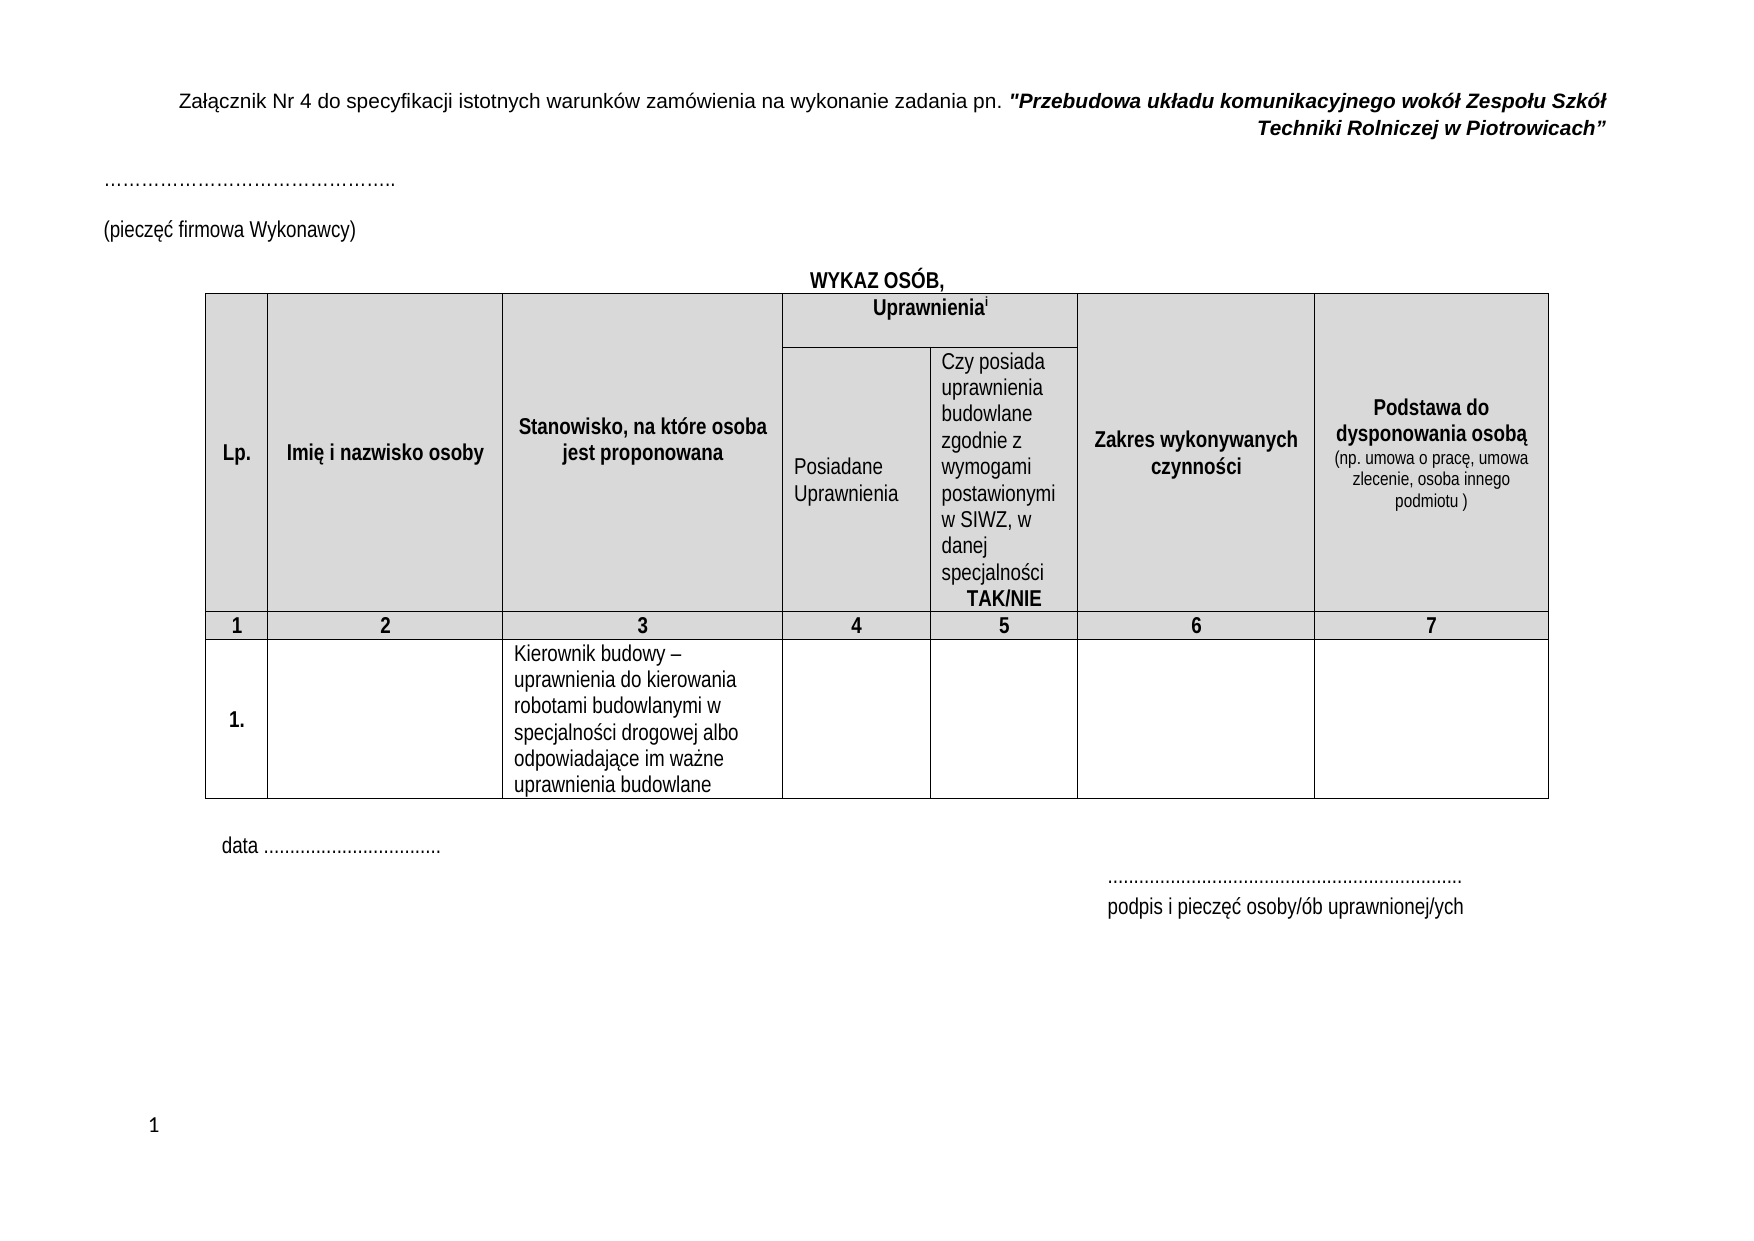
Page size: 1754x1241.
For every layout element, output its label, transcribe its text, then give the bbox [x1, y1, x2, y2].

table_cell 5 [931, 612, 1077, 639]
table_cell 3 [503, 612, 782, 639]
text .................................................................... [590, 862, 1606, 889]
table_header Imię i nazwisko osoby [268, 294, 502, 611]
table_cell 6 [1078, 612, 1314, 639]
table_cell [1315, 640, 1548, 798]
table_cell Posiadane Uprawnienia [783, 348, 930, 611]
text WYKAZ OSÓB, [148, 267, 1606, 293]
table_cell 4 [783, 612, 930, 639]
text podpis i pieczęć osoby/ób uprawnionej/ych [590, 893, 1606, 919]
table_cell 1. [206, 640, 267, 798]
table_cell Kierownik budowy – uprawnienia do kierowania robotami budowlanymi w specjalności drogowej albo odpowiadające im ważne uprawnienia budowlane [503, 640, 782, 798]
text data .................................. [148, 832, 1606, 858]
text (pieczęć firmowa Wykonawcy) [103, 216, 1606, 242]
text ……………………………………….. [103, 164, 1606, 191]
table_cell Czy posiada uprawnienia budowlane zgodnie z wymogami postawionymi w SIWZ, w danej specjalności TAK/NIE [931, 348, 1077, 611]
table_header Stanowisko, na które osoba jest proponowana [503, 294, 782, 611]
table_cell 2 [268, 612, 502, 639]
table_header Podstawa do dysponowania osobą (np. umowa o pracę, umowa zlecenie, osoba innego podmiotu ) [1315, 294, 1548, 611]
table_cell 1 [206, 612, 267, 639]
table_header Lp. [206, 294, 267, 611]
table_header Uprawnienia [783, 294, 1077, 347]
table_header Zakres wykonywanych czynności [1078, 294, 1314, 611]
text Załącznik Nr 4 do specyfikacji istotnych warunków zamówienia na wykonanie zadania pn. "Przebudowa układu komunikacyjnego wokół Zespołu Szkół Techniki Rolniczej w Piotrowicach” [148, 89, 1606, 140]
table_cell [268, 640, 502, 798]
table_cell [931, 640, 1077, 798]
table_cell [1078, 640, 1314, 798]
table_cell [783, 640, 930, 798]
table_cell 7 [1315, 612, 1548, 639]
